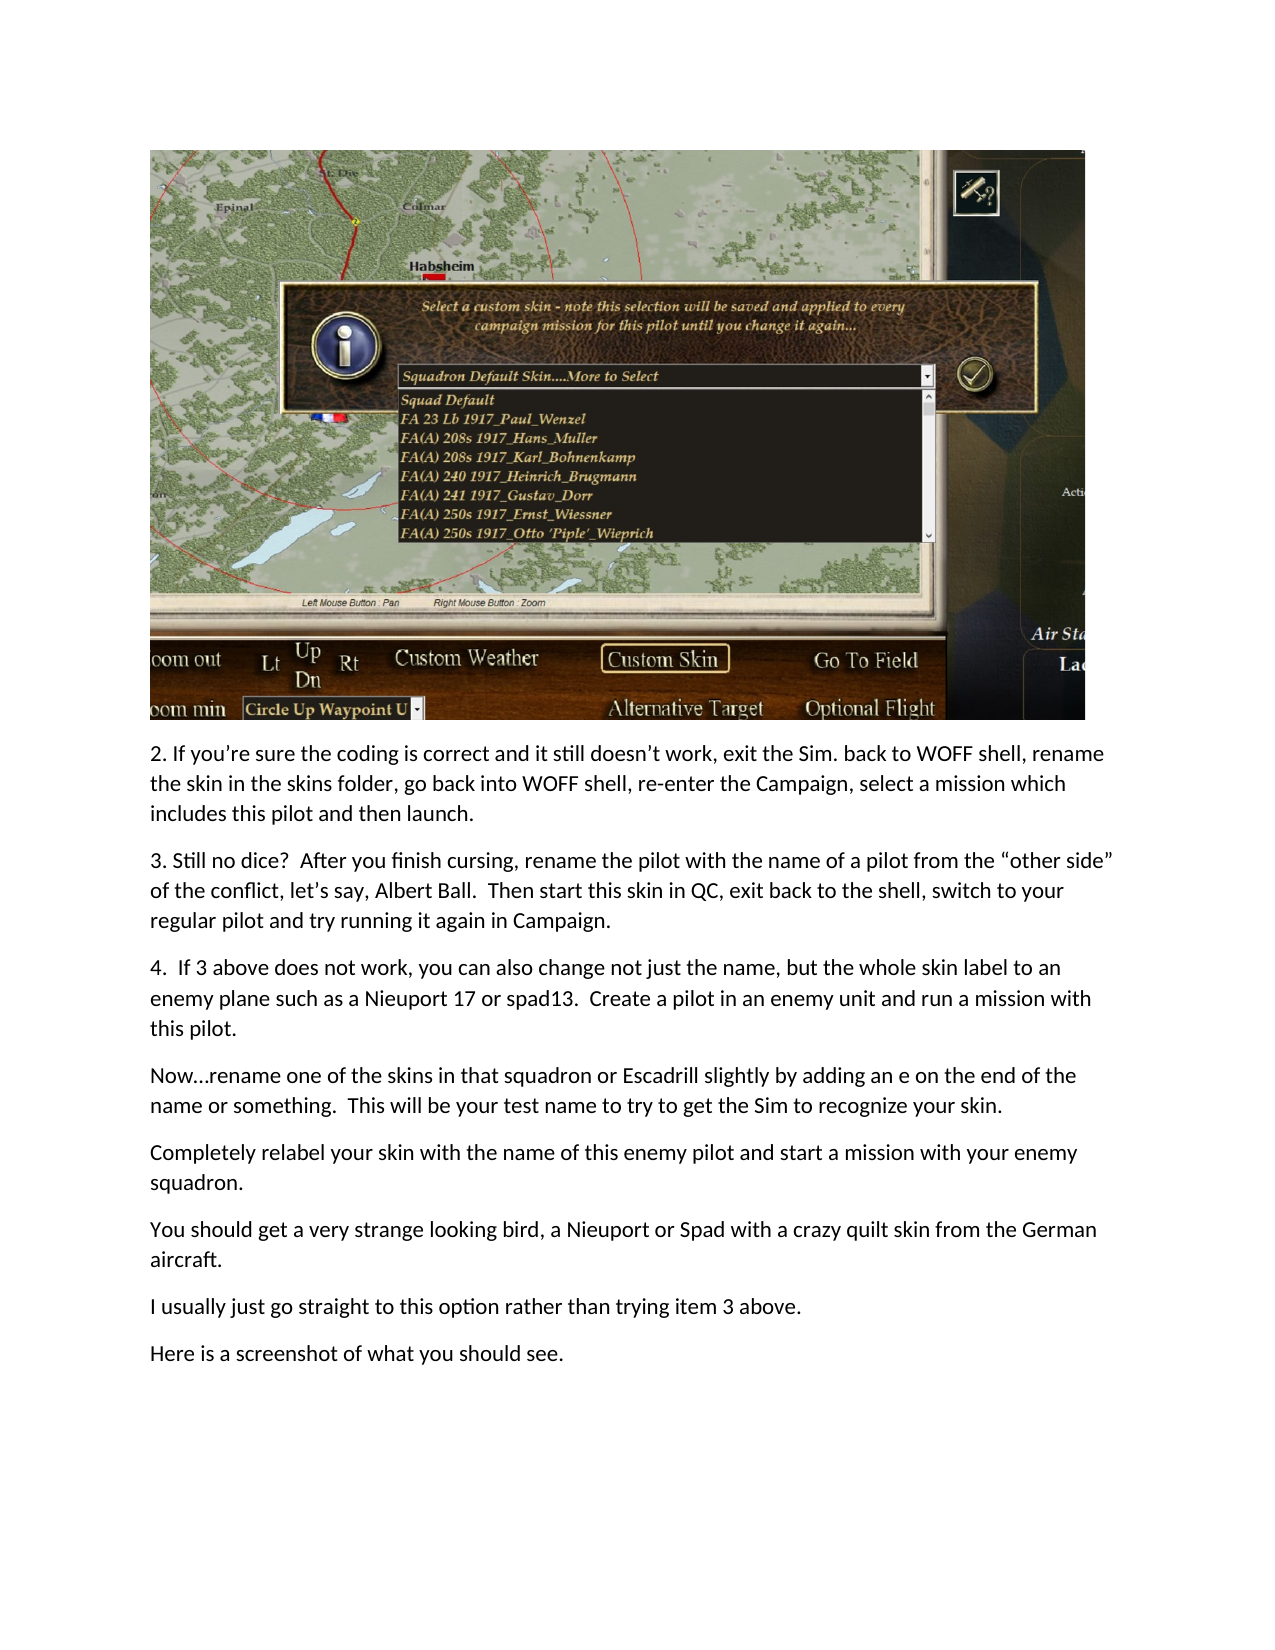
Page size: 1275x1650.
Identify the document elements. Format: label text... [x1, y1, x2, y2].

text Completely relabel your skin with the name of this enemy pilot and start a mission with your enemy squadron. [150, 1138, 1125, 1196]
text I usually just go straight to this option rather than trying item 3 above. [150, 1292, 1125, 1320]
text You should get a very strange looking bird, a Nieuport or Spad with a crazy quilt skin from the German aircraft. [150, 1215, 1125, 1273]
text 4. If 3 above does not work, you can also change not just the name, but the whole skin label to an enemy plane such as a Nieuport 17 or spad13. Create a pilot in an enemy unit and run a mission with this pilot. [150, 953, 1125, 1042]
text Now…rename one of the skins in that squadron or Escadrill slightly by adding an e on the end of the name or something. This will be your test name to try to get the Sim to recognize your skin. [150, 1061, 1125, 1119]
text Here is a screenshot of what you should see. [150, 1339, 1125, 1367]
text 2. If you’re sure the coding is correct and it still doesn’t work, exit the Sim. back to WOFF shell, rename the skin in the skins folder, go back into WOFF shell, re-enter the Campaign, select a mission which includes this pilot and then launch. [150, 739, 1125, 827]
text 3. Still no dice? After you finish cursing, rename the pilot with the name of a pilot from the “other side” of the conflict, let’s say, Albert Ball. Then start this skin in QC, exit back to the shell, switch to your regular pilot and try running it again in Campaign. [150, 846, 1125, 934]
picture [150, 150, 1085, 720]
